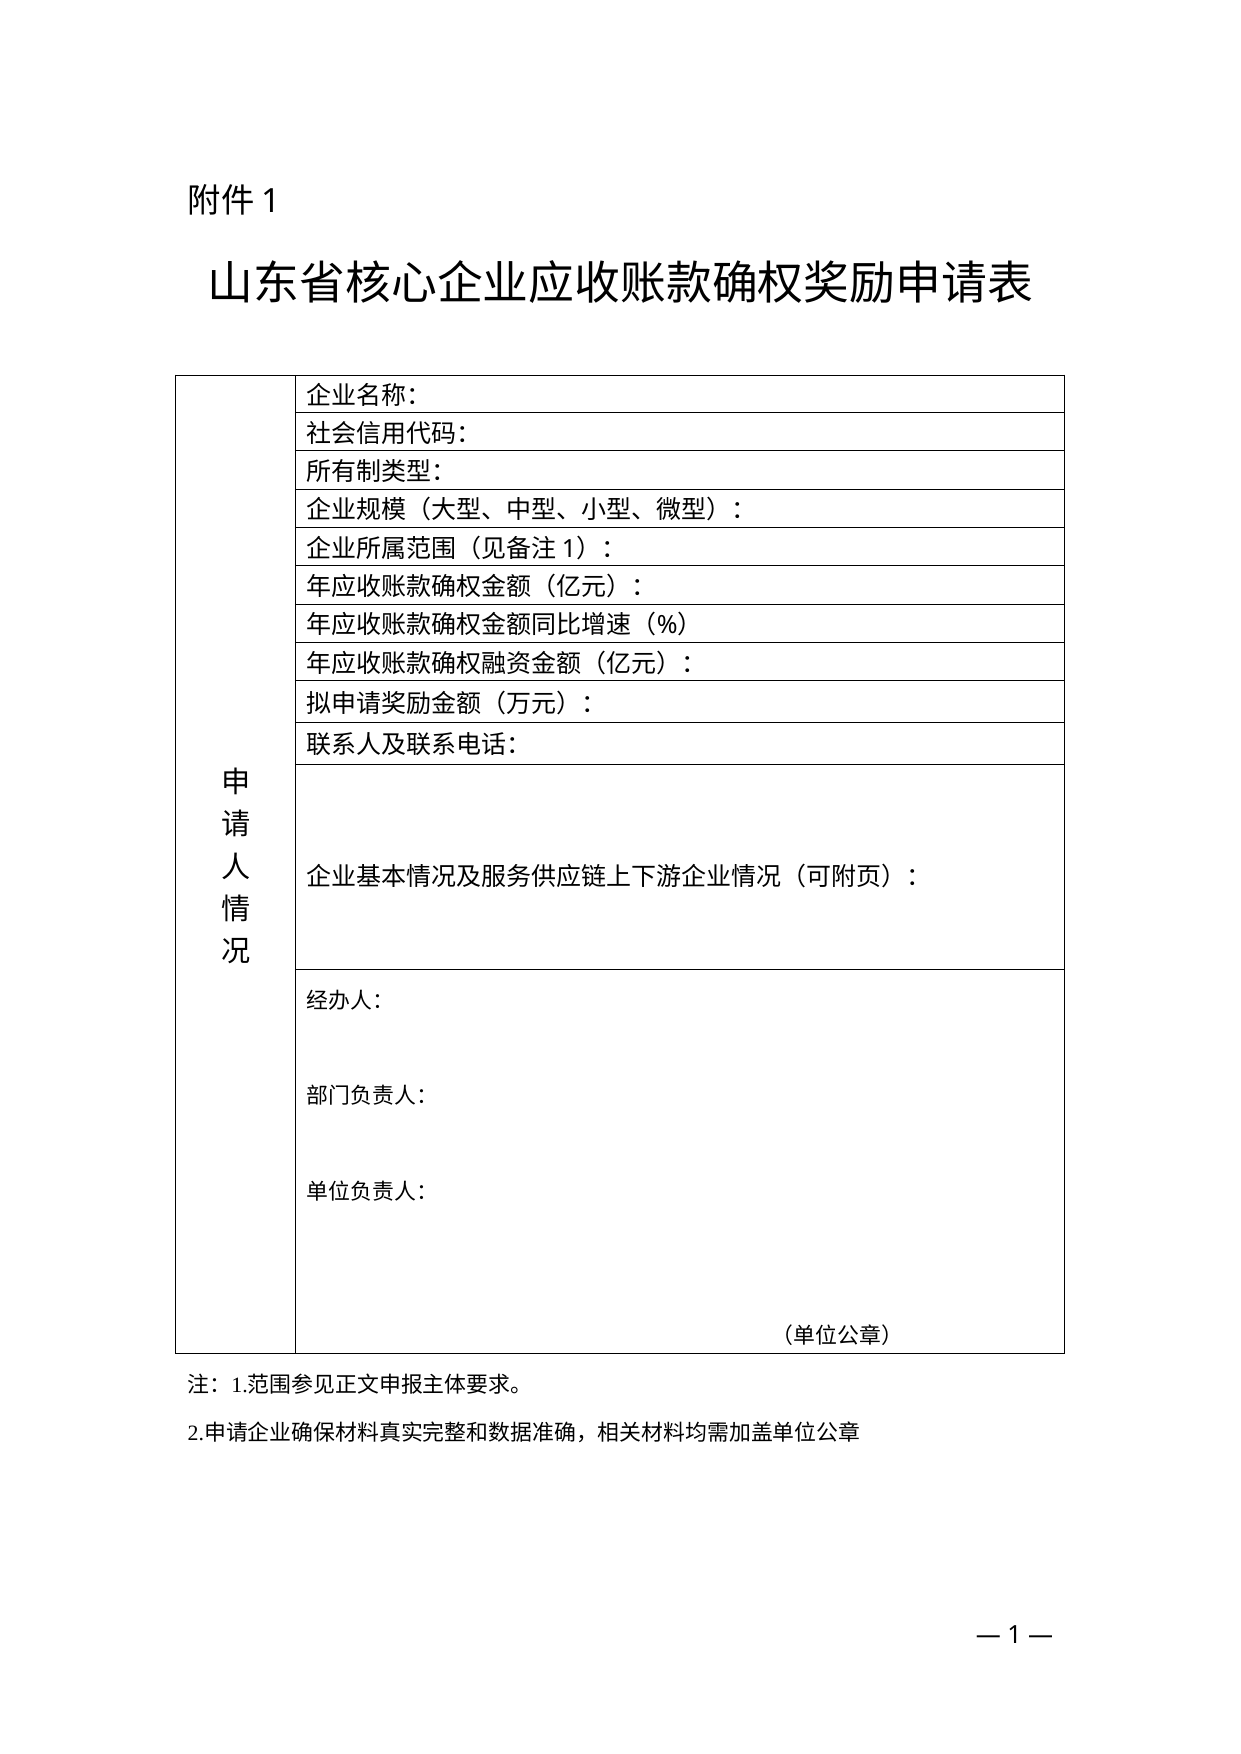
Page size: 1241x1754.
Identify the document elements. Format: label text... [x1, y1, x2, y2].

table_cell 企业基本情况及服务供应链上下游企业情况（可附页）： [296, 765, 1064, 969]
table_cell 经办人： 部门负责人： 单位负责人： （单位公章） [296, 970, 1064, 1353]
text 注：1.范围参见正文申报主体要求。 [187, 1354, 1053, 1402]
table_cell 所有制类型： [296, 451, 1064, 488]
table_cell 年应收账款确权金额（亿元）： [296, 566, 1064, 603]
text 附件1 [187, 162, 1053, 224]
table_header 申 请 人 情 况 [176, 376, 295, 1353]
text 山东省核心企业应收账款确权奖励申请表 [187, 249, 1053, 312]
table_cell 年应收账款确权金额同比增速（%） [296, 605, 1064, 642]
table_cell 企业所属范围（见备注1）： [296, 528, 1064, 565]
table_cell 联系人及联系电话： [296, 723, 1064, 763]
text 2.申请企业确保材料真实完整和数据准确，相关材料均需加盖单位公章 [187, 1402, 1053, 1450]
table_header 企业名称： [296, 376, 1064, 412]
table_cell 年应收账款确权融资金额（亿元）： [296, 643, 1064, 680]
table_cell 社会信用代码： [296, 413, 1064, 450]
table_cell 拟申请奖励金额（万元）： [296, 681, 1064, 722]
table_cell 企业规模（大型、中型、小型、微型）： [296, 490, 1064, 527]
